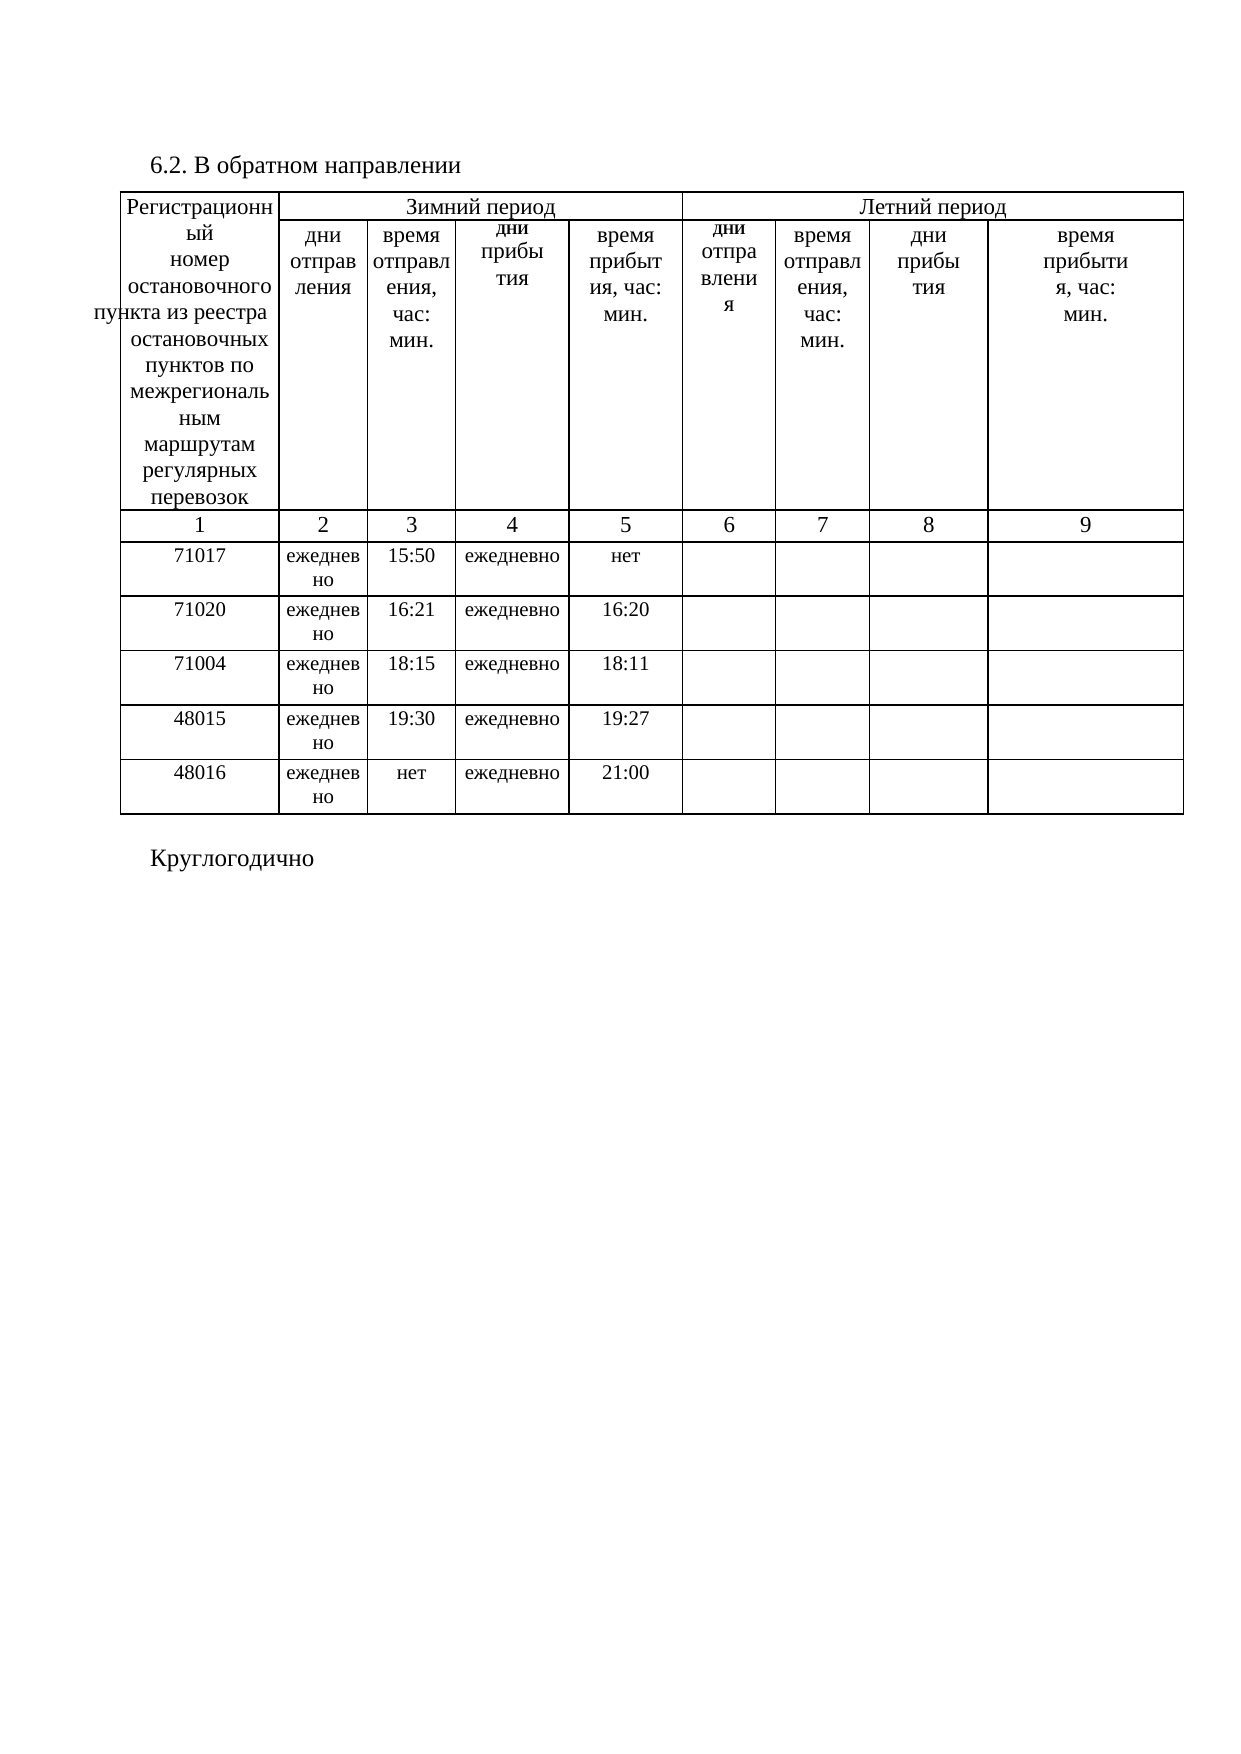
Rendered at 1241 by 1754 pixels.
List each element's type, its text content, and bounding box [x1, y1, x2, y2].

table_cell [989, 543, 1183, 595]
table_cell ДНИ отпра влени я [683, 221, 775, 509]
table_cell 71020 [121, 597, 278, 650]
table_cell 48015 [121, 706, 278, 758]
text Круглогодично [150, 843, 1090, 872]
table_cell [989, 760, 1183, 813]
table_cell ежедневно [456, 760, 568, 813]
table_cell 15:50 [368, 543, 455, 595]
table_cell ежедневно [280, 760, 367, 813]
table_cell 4 [456, 511, 568, 541]
table_header Зимний период [280, 193, 682, 219]
table_cell [683, 597, 775, 650]
table_cell [989, 651, 1183, 704]
table_cell [776, 760, 869, 813]
table_cell [776, 651, 869, 704]
table_cell дни прибы тия [870, 221, 987, 509]
table_cell ежедневно [456, 651, 568, 704]
table_cell 71004 [121, 651, 278, 704]
table_cell 18:11 [570, 651, 682, 704]
table_cell 5 [570, 511, 682, 541]
table_cell 16:21 [368, 597, 455, 650]
table_header Регистрационный номер остановочного пункта из реестра остановочных пунктов по межрегиональным маршрутам регулярных перевозок [121, 193, 278, 509]
table_cell 8 [870, 511, 987, 541]
table_cell 3 [368, 511, 455, 541]
table_cell [683, 760, 775, 813]
table_cell дни отправ ления [280, 221, 367, 509]
table_cell [683, 706, 775, 758]
table_cell [870, 543, 987, 595]
table_cell нет [570, 543, 682, 595]
table_cell [683, 651, 775, 704]
table_header Летний период [683, 193, 1183, 219]
table_cell 1 [121, 511, 278, 541]
table_cell нет [368, 760, 455, 813]
table_cell 21:00 [570, 760, 682, 813]
table_cell 19:27 [570, 706, 682, 758]
table_cell время отправл ения, час: мин. [776, 221, 869, 509]
table_cell [870, 706, 987, 758]
text 6.2. В обратном направлении [150, 150, 1090, 179]
table_cell 9 [989, 511, 1183, 541]
table_cell [776, 543, 869, 595]
table_cell ежедневно [280, 543, 367, 595]
table_cell [989, 706, 1183, 758]
table_cell ежедневно [456, 597, 568, 650]
table_cell [870, 760, 987, 813]
table_cell 2 [280, 511, 367, 541]
table_cell 71017 [121, 543, 278, 595]
table_cell ДНИ прибы тия [456, 221, 568, 509]
table_cell [870, 651, 987, 704]
table_cell 6 [683, 511, 775, 541]
table_cell ежедневно [280, 597, 367, 650]
table_cell [776, 597, 869, 650]
table_cell 16:20 [570, 597, 682, 650]
table_cell ежедневно [456, 543, 568, 595]
table_cell время прибыт ия, час: мин. [570, 221, 682, 509]
table_cell ежедневно [280, 706, 367, 758]
table_cell время прибыти я, час: мин. [989, 221, 1183, 509]
table_cell [683, 543, 775, 595]
table_cell [776, 706, 869, 758]
table_cell время отправл ения, час: мин. [368, 221, 455, 509]
table_cell [870, 597, 987, 650]
table_cell 18:15 [368, 651, 455, 704]
table_cell 7 [776, 511, 869, 541]
table_cell 48016 [121, 760, 278, 813]
table_cell ежедневно [280, 651, 367, 704]
table_cell 19:30 [368, 706, 455, 758]
table_cell ежедневно [456, 706, 568, 758]
table_cell [989, 597, 1183, 650]
